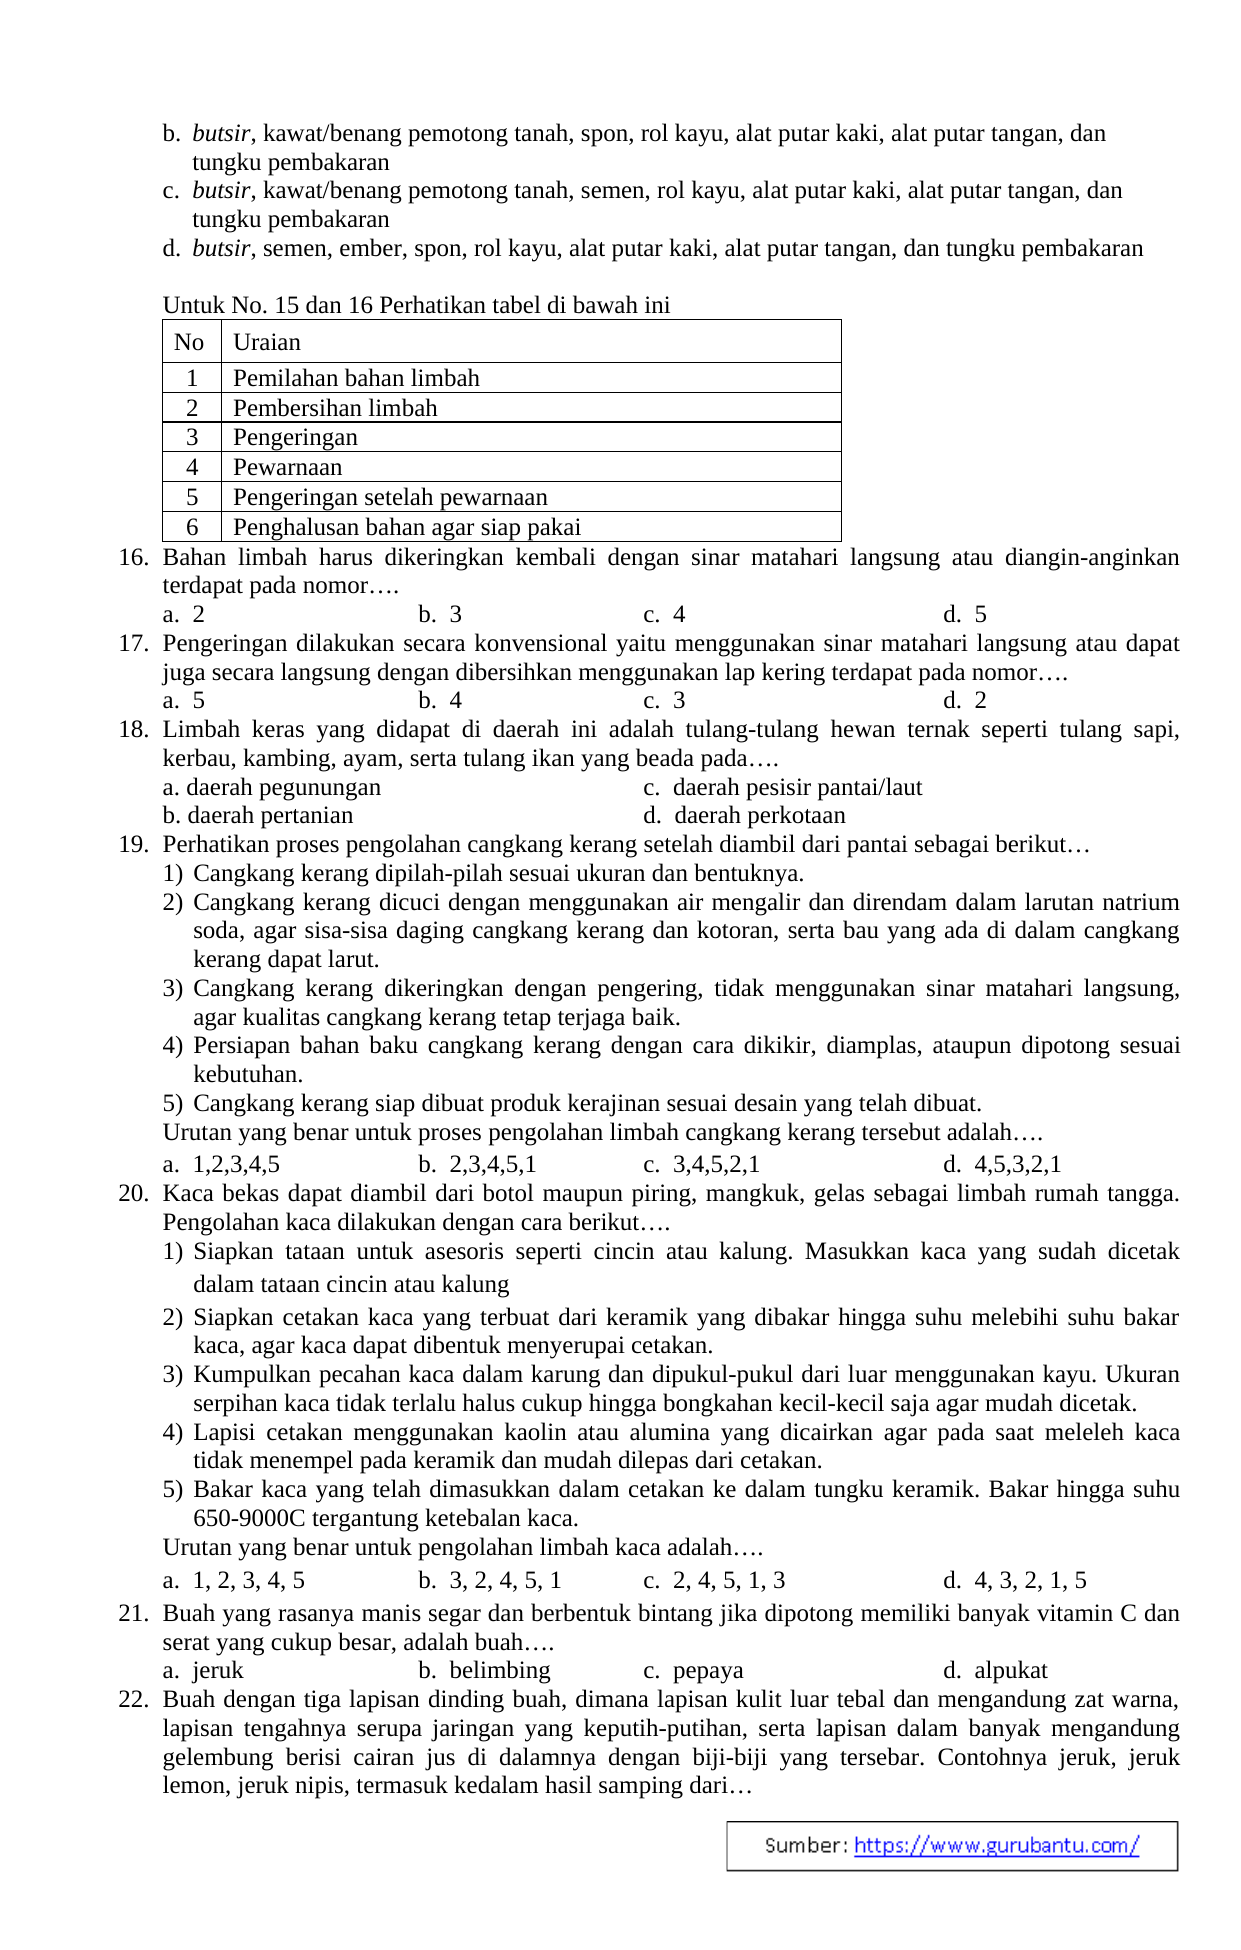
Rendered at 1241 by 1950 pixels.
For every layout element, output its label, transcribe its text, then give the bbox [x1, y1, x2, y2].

list Siapkan tataan untuk asesoris seperti cincin atau kalung. Masukkan kaca yang sudah dicetak dalam tataan cincin atau kalung [162, 1236, 1181, 1298]
list Kumpulkan pecahan kaca dalam karung dan dipukul-pukul dari luar menggunakan kayu. Ukuran serpihan kaca tidak terlalu halus cukup hingga bongkahan kecil-kecil saja agar mudah dicetak. [162, 1359, 1181, 1417]
list butsir, kawat/benang pemotong tanah, semen, rol kayu, alat putar kaki, alat putar tangan, dan tungku pembakaran [162, 176, 1181, 233]
table_cell 6 [163, 512, 221, 541]
list Bahan limbah harus dikeringkan kembali dengan sinar matahari langsung atau diangin-anginkan terdapat pada nomor…. [118, 542, 1181, 599]
list butsir, kawat/benang pemotong tanah, spon, rol kayu, alat putar kaki, alat putar tangan, dan tungku pembakaran [162, 118, 1181, 176]
table_cell Pengeringan setelah pewarnaan [222, 482, 841, 511]
table_cell 1 [163, 363, 221, 392]
table_cell Pemilahan bahan limbah [222, 363, 841, 392]
list Cangkang kerang dikeringkan dengan pengering, tidak menggunakan sinar matahari langsung, agar kualitas cangkang kerang tetap terjaga baik. [162, 973, 1181, 1030]
text Untuk No. 15 dan 16 Perhatikan tabel di bawah ini [162, 291, 1181, 319]
text a. 1,2,3,4,5 b. 2,3,4,5,1 c. 3,4,5,2,1 d. 4,5,3,2,1 [118, 1149, 1181, 1178]
table_cell Pengeringan [222, 423, 841, 451]
table_cell 2 [163, 393, 221, 421]
text Urutan yang benar untuk pengolahan limbah kaca adalah…. [162, 1532, 1181, 1561]
list Buah dengan tiga lapisan dinding buah, dimana lapisan kulit luar tebal dan mengandung zat warna, lapisan tengahnya serupa jaringan yang keputih-putihan, serta lapisan dalam banyak mengandung gelembung berisi cairan jus di dalamnya dengan biji-biji yang tersebar. Contohnya jeruk, jeruk lemon, jeruk nipis, termasuk kedalam hasil samping dari… [118, 1684, 1181, 1799]
list Cangkang kerang dicuci dengan menggunakan air mengalir dan direndam dalam larutan natrium soda, agar sisa-sisa daging cangkang kerang dan kotoran, serta bau yang ada di dalam cangkang kerang dapat larut. [162, 887, 1181, 973]
table_cell 4 [163, 452, 221, 481]
table_header Uraian [222, 320, 841, 362]
text a. 5 b. 4 c. 3 d. 2 [118, 685, 1181, 714]
text Urutan yang benar untuk proses pengolahan limbah cangkang kerang tersebut adalah…. [162, 1117, 1181, 1145]
table_cell Pewarnaan [222, 452, 841, 481]
text a. 1, 2, 3, 4, 5 b. 3, 2, 4, 5, 1 c. 2, 4, 5, 1, 3 d. 4, 3, 2, 1, 5 [162, 1565, 1181, 1594]
table_cell Penghalusan bahan agar siap pakai [222, 512, 841, 541]
list Perhatikan proses pengolahan cangkang kerang setelah diambil dari pantai sebagai berikut… [118, 829, 1181, 858]
list Persiapan bahan baku cangkang kerang dengan cara dikikir, diamplas, ataupun dipotong sesuai kebutuhan. [162, 1030, 1181, 1088]
list Limbah keras yang didapat di daerah ini adalah tulang-tulang hewan ternak seperti tulang sapi, kerbau, kambing, ayam, serta tulang ikan yang beada pada…. [118, 714, 1181, 772]
table_cell 5 [163, 482, 221, 511]
text a. jeruk b. belimbing c. pepaya d. alpukat [118, 1655, 1181, 1684]
list butsir, semen, ember, spon, rol kayu, alat putar kaki, alat putar tangan, dan tungku pembakaran [162, 233, 1181, 262]
table_header No [163, 320, 221, 362]
list Lapisi cetakan menggunakan kaolin atau alumina yang dicairkan agar pada saat meleleh kaca tidak menempel pada keramik dan mudah dilepas dari cetakan. [162, 1417, 1181, 1474]
list Pengeringan dilakukan secara konvensional yaitu menggunakan sinar matahari langsung atau dapat juga secara langsung dengan dibersihkan menggunakan lap kering terdapat pada nomor…. [118, 628, 1181, 685]
list Siapkan cetakan kaca yang terbuat dari keramik yang dibakar hingga suhu melebihi suhu bakar kaca, agar kaca dapat dibentuk menyerupai cetakan. [162, 1302, 1181, 1359]
list Bakar kaca yang telah dimasukkan dalam cetakan ke dalam tungku keramik. Bakar hingga suhu 650-9000C tergantung ketebalan kaca. [162, 1474, 1181, 1532]
table_cell Pembersihan limbah [222, 393, 841, 421]
text a. 2 b. 3 c. 4 d. 5 [118, 599, 1181, 628]
picture [726, 1821, 1182, 1875]
text b. daerah pertanian d. daerah perkotaan [162, 800, 1181, 829]
list Buah yang rasanya manis segar dan berbentuk bintang jika dipotong memiliki banyak vitamin C dan serat yang cukup besar, adalah buah…. [118, 1598, 1181, 1655]
list Cangkang kerang dipilah-pilah sesuai ukuran dan bentuknya. [162, 858, 1181, 887]
table_cell 3 [163, 423, 221, 451]
text a. daerah pegunungan c. daerah pesisir pantai/laut [162, 772, 1181, 800]
list Kaca bekas dapat diambil dari botol maupun piring, mangkuk, gelas sebagai limbah rumah tangga. Pengolahan kaca dilakukan dengan cara berikut…. [118, 1178, 1181, 1236]
list Cangkang kerang siap dibuat produk kerajinan sesuai desain yang telah dibuat. [162, 1088, 1181, 1117]
